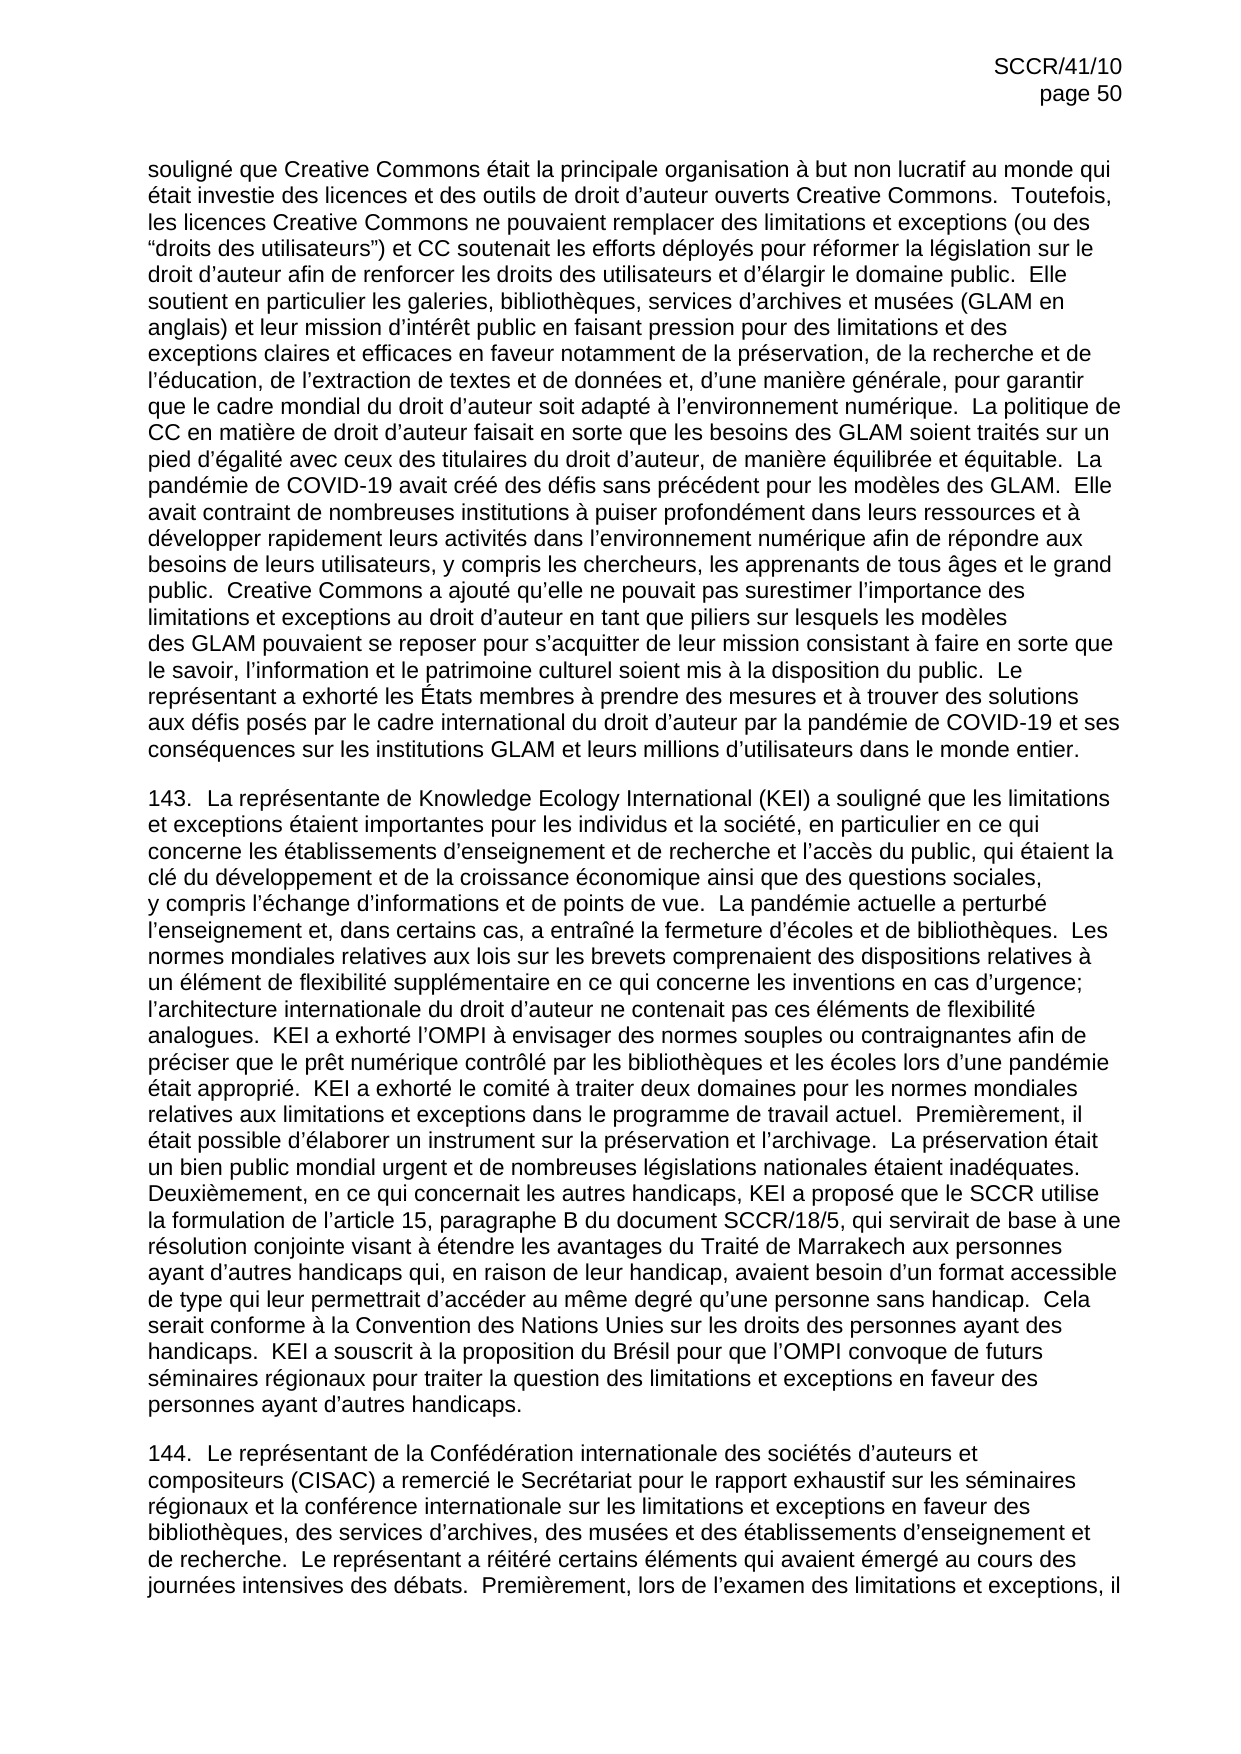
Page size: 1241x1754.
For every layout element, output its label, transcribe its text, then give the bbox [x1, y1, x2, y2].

text La représentante de Knowledge Ecology International (KEI) a souligné que les limitations et exceptions étaient importantes pour les individus et la société, en particulier en ce qui concerne les établissements d’enseignement et de recherche et l’accès du public, qui étaient la clé du développement et de la croissance économique ainsi que des questions sociales, y compris l’échange d’informations et de points de vue. La pandémie actuelle a perturbé l’enseignement et, dans certains cas, a entraîné la fermeture d’écoles et de bibliothèques. Les normes mondiales relatives aux lois sur les brevets comprenaient des dispositions relatives à un élément de flexibilité supplémentaire en ce qui concerne les inventions en cas d’urgence; l’architecture internationale du droit d’auteur ne contenait pas ces éléments de flexibilité analogues. KEI a exhorté l’OMPI à envisager des normes souples ou contraignantes afin de préciser que le prêt numérique contrôlé par les bibliothèques et les écoles lors d’une pandémie était approprié. KEI a exhorté le comité à traiter deux domaines pour les normes mondiales relatives aux limitations et exceptions dans le programme de travail actuel. Premièrement, il était possible d’élaborer un instrument sur la préservation et l’archivage. La préservation était un bien public mondial urgent et de nombreuses législations nationales étaient inadéquates. Deuxièmement, en ce qui concernait les autres handicaps, KEI a proposé que le SCCR utilise la formulation de l’article 15, paragraphe B du document SCCR/18/5, qui servirait de base à une résolution conjointe visant à étendre les avantages du Traité de Marrakech aux personnes ayant d’autres handicaps qui, en raison de leur handicap, avaient besoin d’un format accessible de type qui leur permettrait d’accéder au même degré qu’une personne sans handicap. Cela serait conforme à la Convention des Nations Unies sur les droits des personnes ayant des handicaps. KEI a souscrit à la proposition du Brésil pour que l’OMPI convoque de futurs séminaires régionaux pour traiter la question des limitations et exceptions en faveur des personnes ayant d’autres handicaps. [148, 785, 1122, 1417]
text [148, 156, 1122, 762]
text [148, 1440, 1122, 1598]
